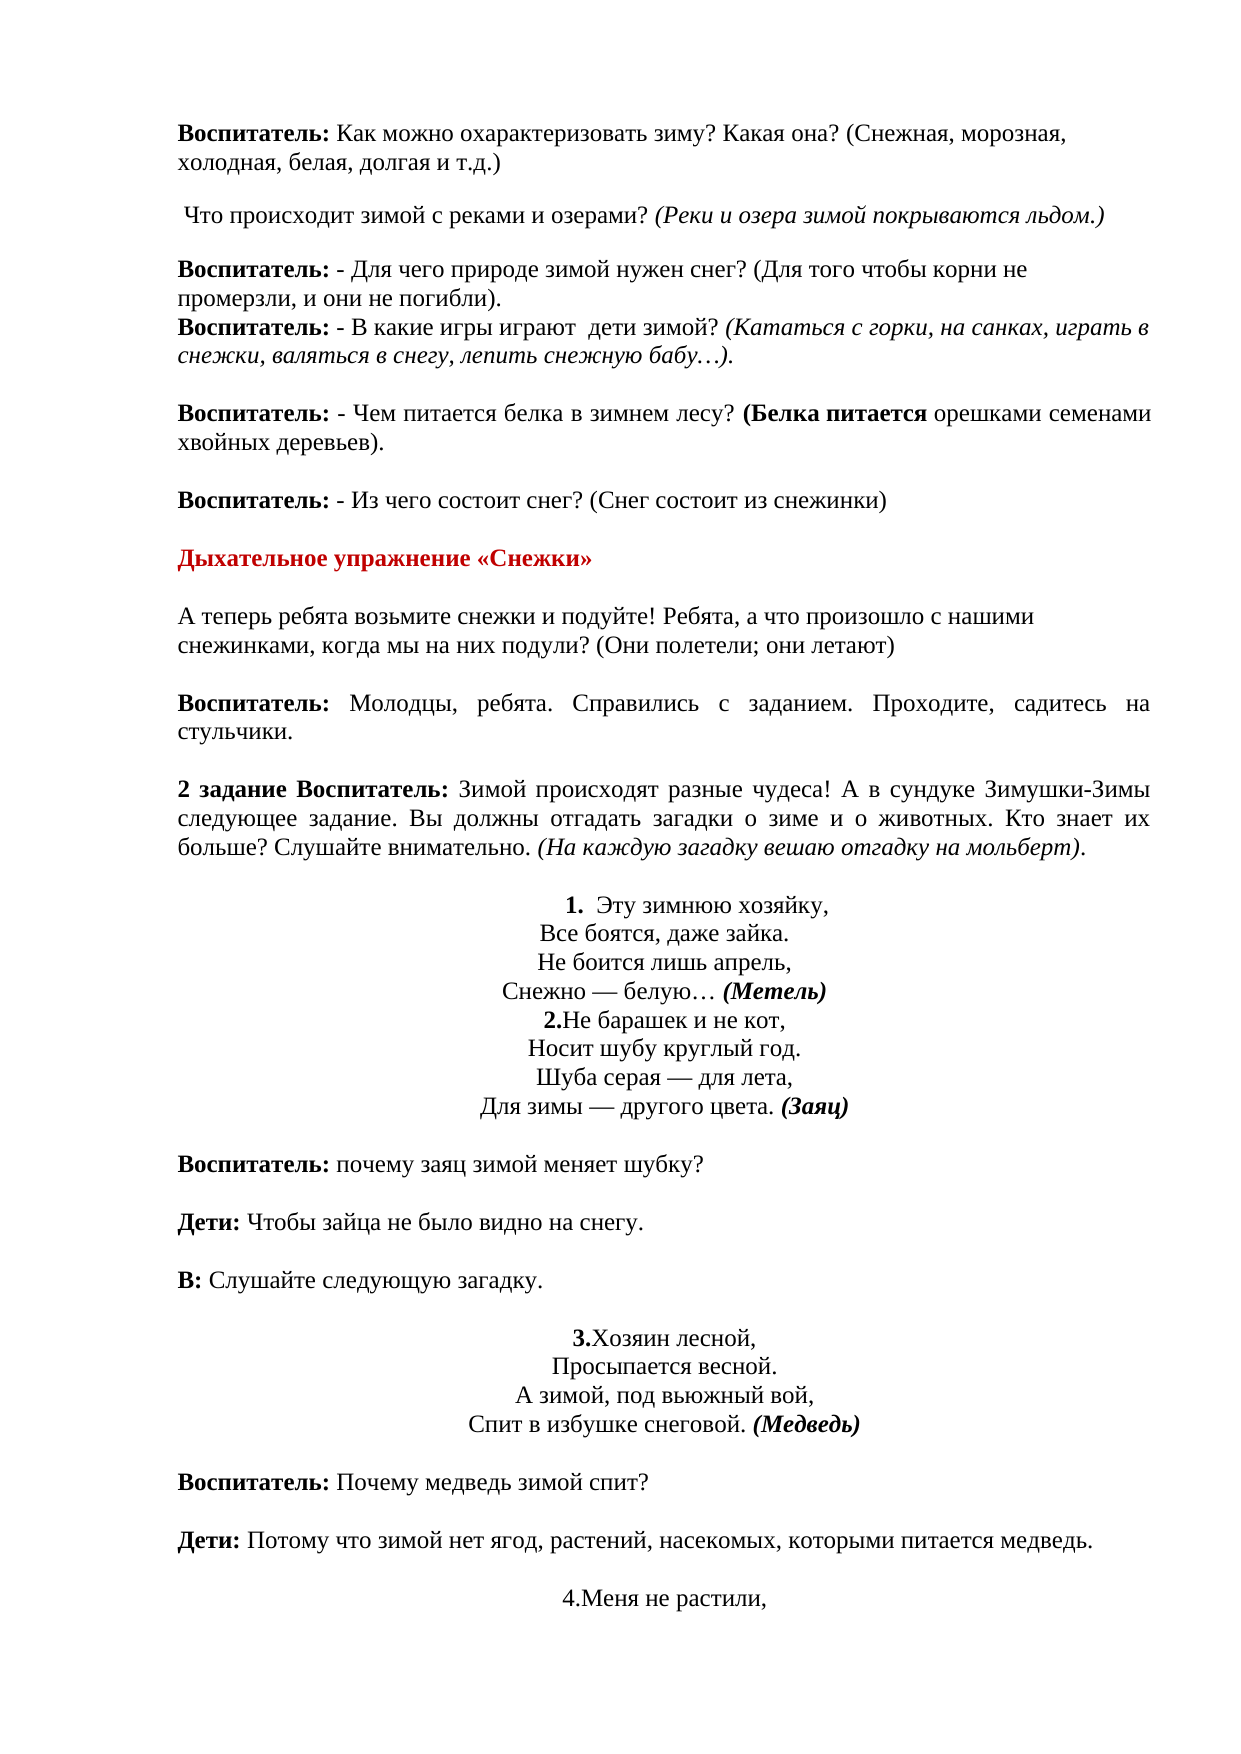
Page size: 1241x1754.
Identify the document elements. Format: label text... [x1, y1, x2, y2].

text Воспитатель: Молодцы, ребята. Справились с заданием. Проходите, садитесь на стульчики. [177, 688, 1152, 745]
list 1. Эту зимнюю хозяйку, [327, 890, 1152, 918]
text А зимой, под вьюжный вой, [177, 1380, 1152, 1409]
text 2 задание Воспитатель: Зимой происходят разные чудеса! А в сундуке Зимушки-Зимы следующее задание. Вы должны отгадать загадки о зиме и о животных. Кто знает их больше? Слушайте внимательно. (На каждую загадку вешаю отгадку на мольберт). [177, 774, 1152, 861]
text Дети: Чтобы зайца не было видно на снегу. [177, 1207, 1152, 1236]
text Воспитатель: Как можно охарактеризовать зиму? Какая она? (Снежная, морозная, холодная, белая, долгая и т.д.) [501, 118, 1152, 176]
text Воспитатель: - Из чего состоит снег? (Снег состоит из снежинки) [177, 485, 1152, 514]
text В: Слушайте следующую загадку. [177, 1265, 1152, 1293]
text Не боится лишь апрель, [177, 947, 1152, 976]
text Воспитатель: - Для чего природе зимой нужен снег? (Для того чтобы корни не промерзли, и они не погибли). [177, 254, 1152, 312]
text Просыпается весной. [177, 1351, 1152, 1380]
text Все боятся, даже зайка. [177, 918, 1152, 947]
text Спит в избушке снеговой. (Медведь) [177, 1409, 1152, 1438]
text 3.Хозяин лесной, [177, 1323, 1152, 1351]
text Носит шубу круглый год. [177, 1033, 1152, 1062]
text А теперь ребята возьмите снежки и подуйте! Ребята, а что произошло с нашими снежинками, когда мы на них подули? (Они полетели; они летают) [177, 601, 1152, 658]
text Воспитатель: Почему медведь зимой спит? [177, 1467, 1152, 1496]
text Для зимы — другого цвета. (Заяц) [177, 1091, 1152, 1120]
text Снежно — белую… (Метель) [177, 976, 1152, 1005]
text Воспитатель: - Чем питается белка в зимнем лесу? (Белка питается орешками семенами хвойных деревьев). [177, 398, 1152, 456]
text Шуба серая — для лета, [177, 1062, 1152, 1091]
text Воспитатель: почему заяц зимой меняет шубку? [177, 1149, 1152, 1178]
text 2.Не барашек и не кот, [177, 1005, 1152, 1033]
text Дыхательное упражнение «Снежки» [177, 543, 1152, 572]
text Дети: Потому что зимой нет ягод, растений, насекомых, которыми питается медведь. [177, 1525, 1152, 1553]
text 4.Меня не растили, [177, 1583, 1152, 1611]
text Воспитатель: - В какие игры играют дети зимой? (Кататься с горки, на санках, играть в снежки, валяться в снегу, лепить снежную бабу…). [177, 312, 1152, 369]
text Что происходит зимой с реками и озерами? (Реки и озера зимой покрываются льдом.) [177, 201, 1152, 229]
